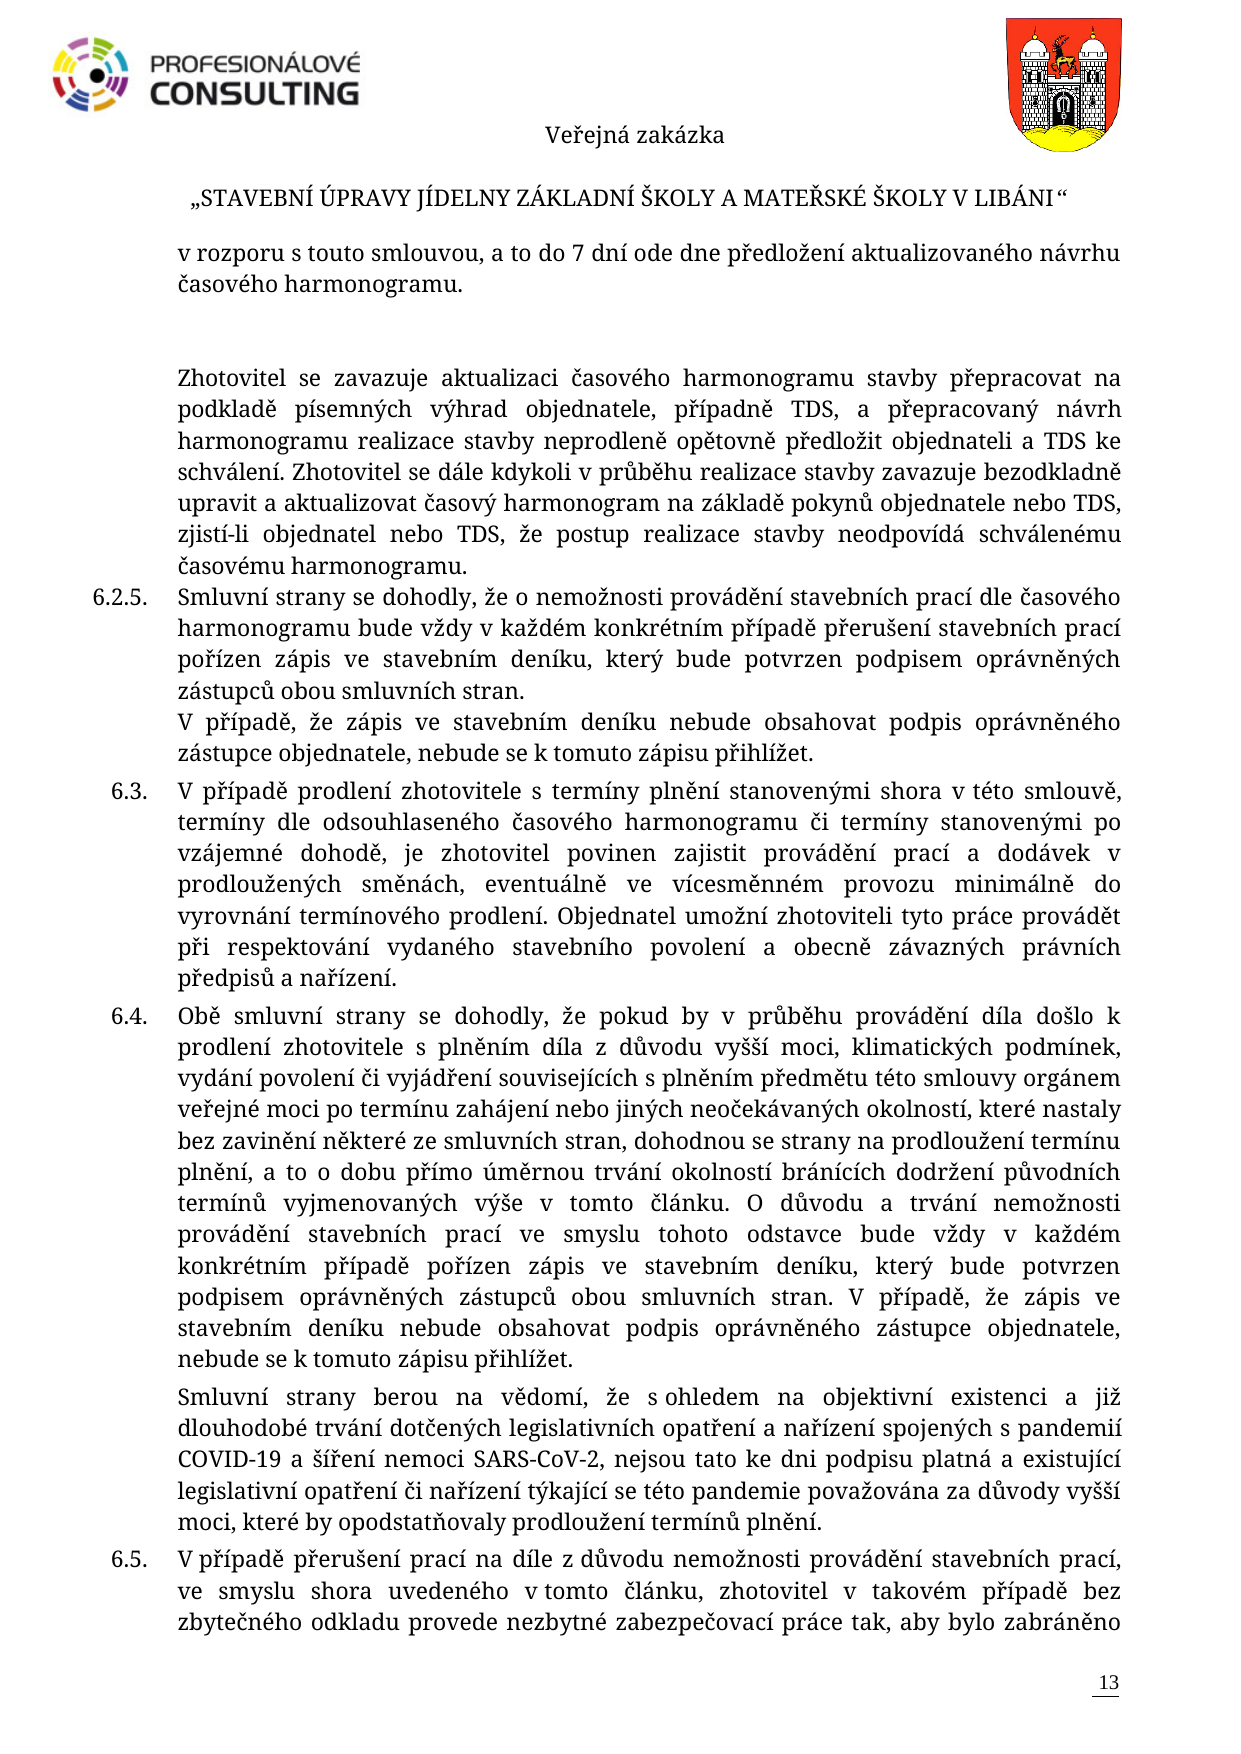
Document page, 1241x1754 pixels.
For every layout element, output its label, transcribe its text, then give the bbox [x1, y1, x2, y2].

list Smluvní strany berou na vědomí, že s ohledem na objektivní existenci a již dlouhodobé trvání dotčených legislativních opatření a nařízení spojených s pandemií COVID-19 a šíření nemoci SARS-CoV-2, nejsou tato ke dni podpisu platná a existující legislativní opatření či nařízení týkající se této pandemie považována za důvody vyšší moci, které by opodstatňovaly prodloužení termínů plnění. [177, 1381, 1122, 1537]
list V případě, že zápis ve stavebním deníku nebude obsahovat podpis oprávněného zástupce objednatele, nebude se k tomuto zápisu přihlížet. [177, 706, 1122, 768]
list Zhotovitel se zavazuje aktualizaci časového harmonogramu stavby přepracovat na podkladě písemných výhrad objednatele, případně TDS, a přepracovaný návrh harmonogramu realizace stavby neprodleně opětovně předložit objednateli a TDS ke schválení. Zhotovitel se dále kdykoli v průběhu realizace stavby zavazuje bezodkladně upravit a aktualizovat časový harmonogram na základě pokynů objednatele nebo TDS, zjistí-li objednatel nebo TDS, že postup realizace stavby neodpovídá schválenému časovému harmonogramu. [177, 362, 1122, 581]
list Smluvní strany se dohodly, že o nemožnosti provádění stavebních prací dle časového harmonogramu bude vždy v každém konkrétním případě přerušení stavebních prací pořízen zápis ve stavebním deníku, který bude potvrzen podpisem oprávněných zástupců obou smluvních stran. [148, 581, 1122, 706]
picture [1005, 18, 1122, 152]
list V případě prodlení zhotovitele s termíny plnění stanovenými shora v této smlouvě, termíny dle odsouhlaseného časového harmonogramu či termíny stanovenými po vzájemné dohodě, je zhotovitel povinen zajistit provádění prací a dodávek v prodloužených směnách, eventuálně ve vícesměnném provozu minimálně do vyrovnání termínového prodlení. Objednatel umožní zhotoviteli tyto práce provádět při respektování vydaného stavebního povolení a obecně závazných právních předpisů a nařízení. [148, 774, 1122, 993]
list Obě smluvní strany se dohodly, že pokud by v průběhu provádění díla došlo k prodlení zhotovitele s plněním díla z důvodu vyšší moci, klimatických podmínek, vydání povolení či vyjádření souvisejících s plněním předmětu této smlouvy orgánem veřejné moci po termínu zahájení nebo jiných neočekávaných okolností, které nastaly bez zavinění některé ze smluvních stran, dohodnou se strany na prodloužení termínu plnění, a to o dobu přímo úměrnou trvání okolností bránících dodržení původních termínů vyjmenovaných výše v tomto článku. O důvodu a trvání nemožnosti provádění stavebních prací ve smyslu tohoto odstavce bude vždy v každém konkrétním případě pořízen zápis ve stavebním deníku, který bude potvrzen podpisem oprávněných zástupců obou smluvních stran. V případě, že zápis ve stavebním deníku nebude obsahovat podpis oprávněného zástupce objednatele, nebude se k tomuto zápisu přihlížet. [148, 999, 1122, 1374]
picture [47, 31, 366, 118]
